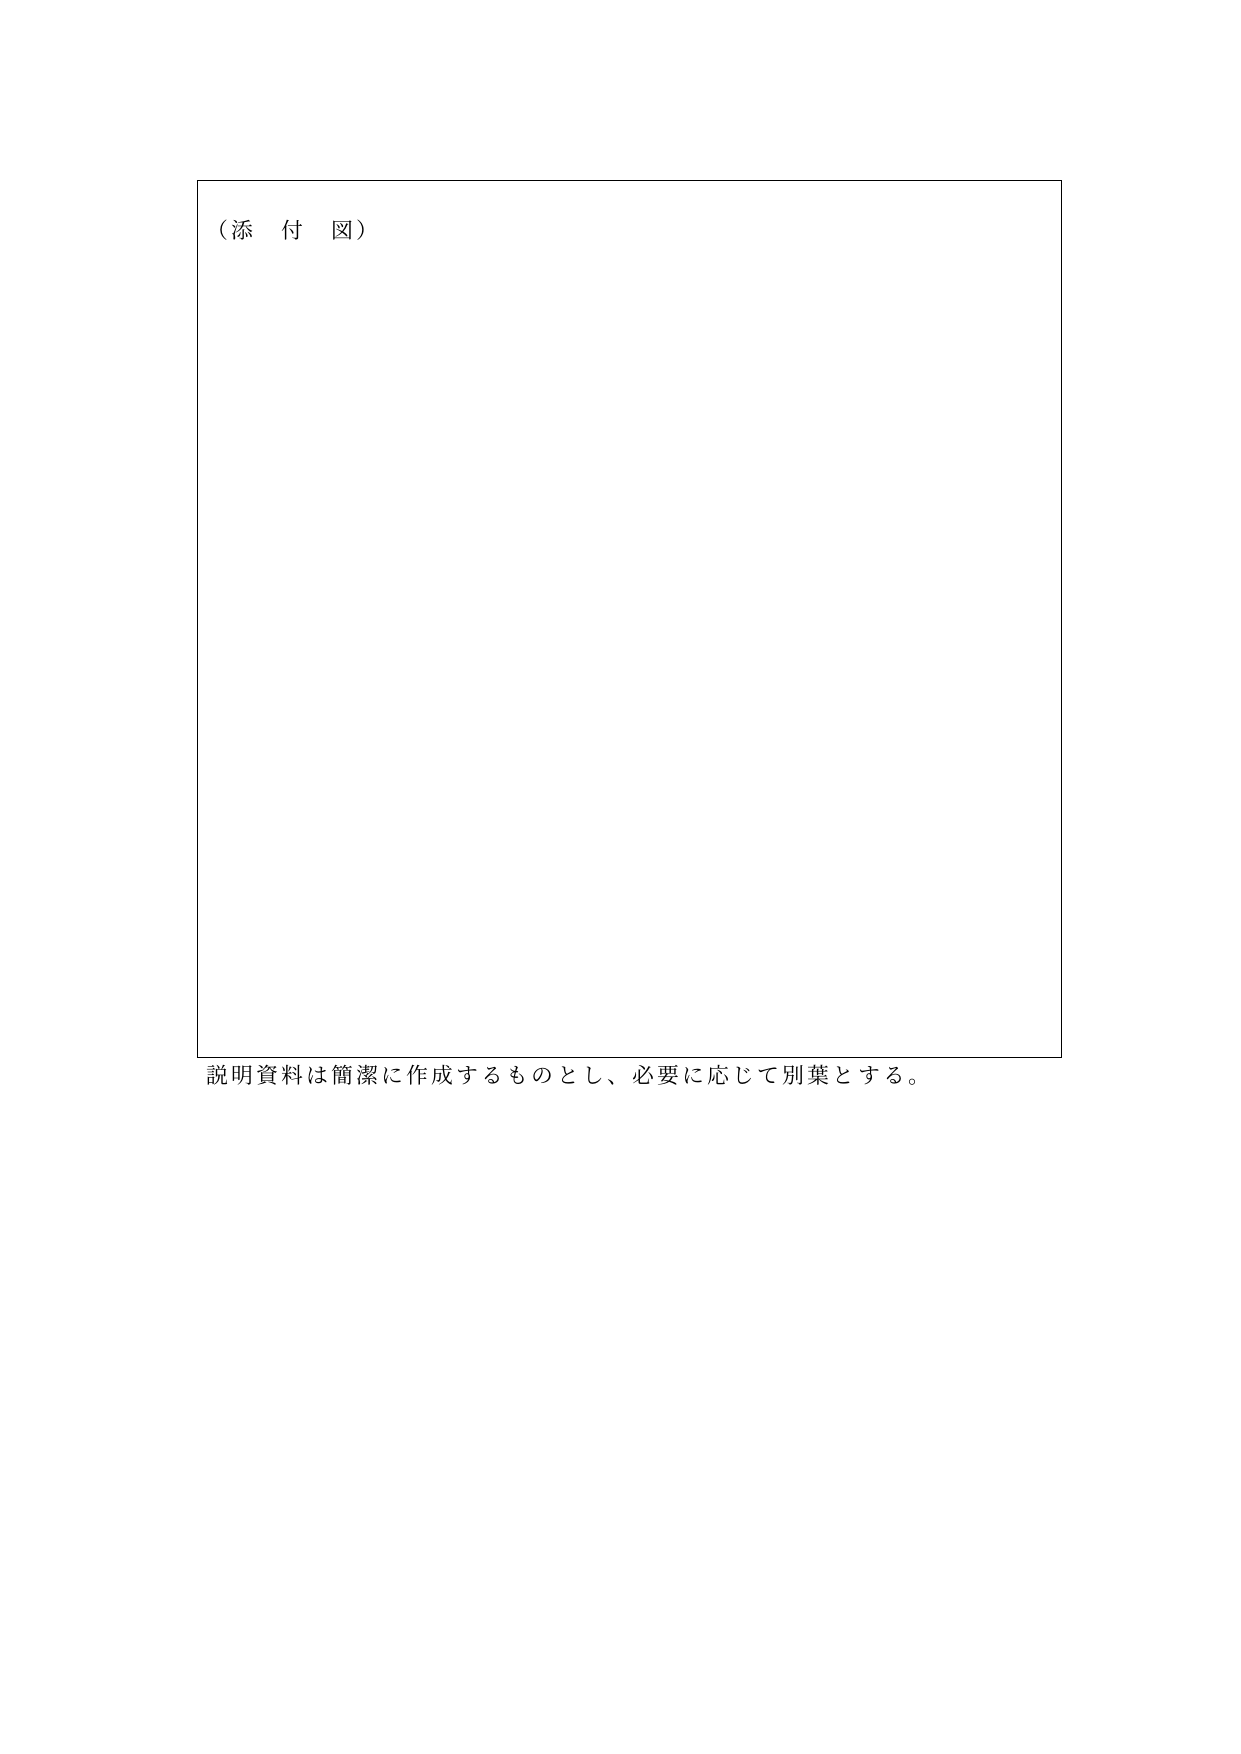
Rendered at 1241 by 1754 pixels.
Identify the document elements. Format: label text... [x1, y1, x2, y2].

table_cell （添 付 図） [198, 181, 1061, 1057]
text 説明資料は簡潔に作成するものとし、必要に応じて別葉とする。 [181, 1058, 1059, 1089]
